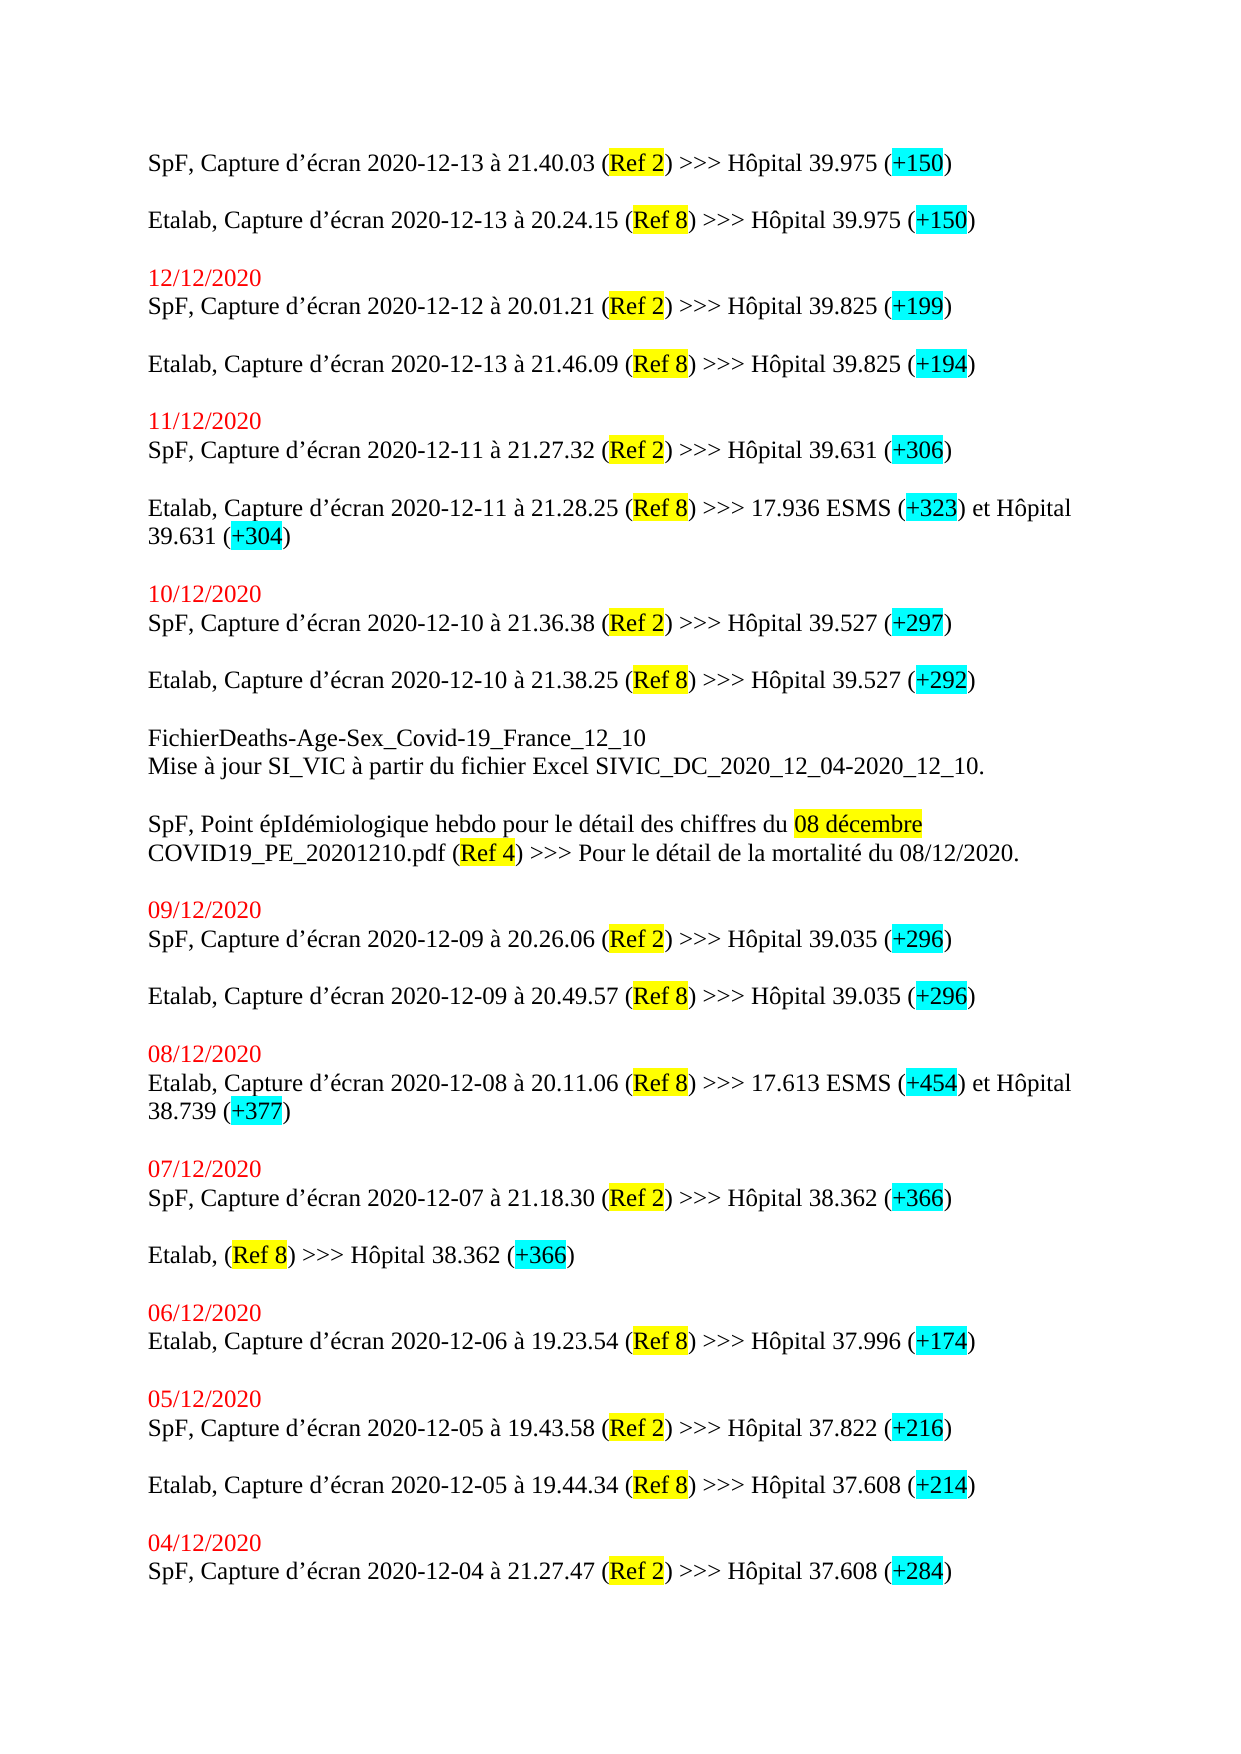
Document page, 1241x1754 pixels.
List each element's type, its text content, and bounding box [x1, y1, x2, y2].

text 12/12/2020 [148, 263, 1093, 291]
text 06/12/2020 [148, 1298, 1093, 1326]
text SpF, Capture d’écran 2020-12-04 à 21.27.47 (Ref 2) >>> Hôpital 37.608 (+284) [664, 1556, 892, 1585]
text SpF, Capture d’écran 2020-12-10 à 21.36.38 (Ref 2) >>> Hôpital 39.527 (+297) [148, 608, 609, 636]
text Etalab, Capture d’écran 2020-12-05 à 19.44.34 (Ref 8) >>> Hôpital 37.608 (+214) [688, 1470, 916, 1499]
text SpF, Capture d’écran 2020-12-10 à 21.36.38 (Ref 2) >>> Hôpital 39.527 (+297) [664, 608, 892, 636]
text SpF, Capture d’écran 2020-12-05 à 19.43.58 (Ref 2) >>> Hôpital 37.822 (+216) [148, 1413, 609, 1441]
text Etalab, Capture d’écran 2020-12-13 à 20.24.15 (Ref 8) >>> Hôpital 39.975 (+150) [148, 205, 633, 234]
text SpF, Capture d’écran 2020-12-12 à 20.01.21 (Ref 2) >>> Hôpital 39.825 (+199) [148, 291, 609, 320]
text SpF, Capture d’écran 2020-12-13 à 21.40.03 (Ref 2) >>> Hôpital 39.975 (+150) [148, 148, 609, 176]
text Mise à jour SI_VIC à partir du fichier Excel SIVIC_DC_2020_12_04-2020_12_10. [148, 751, 1093, 780]
text 11/12/2020 [148, 406, 1093, 435]
text 04/12/2020 [148, 1528, 1093, 1556]
text Etalab, Capture d’écran 2020-12-09 à 20.49.57 (Ref 8) >>> Hôpital 39.035 (+296) [688, 981, 916, 1010]
text FichierDeaths-Age-Sex_Covid-19_France_12_10 [148, 723, 1093, 751]
text Etalab, Capture d’écran 2020-12-06 à 19.23.54 (Ref 8) >>> Hôpital 37.996 (+174) [688, 1326, 916, 1355]
text Etalab, Capture d’écran 2020-12-10 à 21.38.25 (Ref 8) >>> Hôpital 39.527 (+292) [688, 665, 916, 694]
text Etalab, Capture d’écran 2020-12-11 à 21.28.25 (Ref 8) >>> 17.936 ESMS (+323) et Hôpital 39.631 (+304) [148, 493, 1093, 550]
text SpF, Capture d’écran 2020-12-09 à 20.26.06 (Ref 2) >>> Hôpital 39.035 (+296) [148, 924, 609, 953]
text 07/12/2020 [148, 1154, 1093, 1183]
text SpF, Capture d’écran 2020-12-11 à 21.27.32 (Ref 2) >>> Hôpital 39.631 (+306) [664, 435, 892, 464]
text Etalab, Capture d’écran 2020-12-13 à 20.24.15 (Ref 8) >>> Hôpital 39.975 (+150) [688, 205, 916, 234]
text SpF, Capture d’écran 2020-12-11 à 21.27.32 (Ref 2) >>> Hôpital 39.631 (+306) [148, 435, 609, 464]
text SpF, Capture d’écran 2020-12-12 à 20.01.21 (Ref 2) >>> Hôpital 39.825 (+199) [664, 291, 892, 320]
text Etalab, Capture d’écran 2020-12-13 à 21.46.09 (Ref 8) >>> Hôpital 39.825 (+194) [148, 349, 633, 378]
text 05/12/2020 [148, 1384, 1093, 1413]
text Etalab, (Ref 8) >>> Hôpital 38.362 (+366) [566, 1240, 1093, 1269]
text SpF, Capture d’écran 2020-12-04 à 21.27.47 (Ref 2) >>> Hôpital 37.608 (+284) [148, 1556, 609, 1585]
text SpF, Capture d’écran 2020-12-07 à 21.18.30 (Ref 2) >>> Hôpital 38.362 (+366) [148, 1183, 609, 1211]
text SpF, Capture d’écran 2020-12-05 à 19.43.58 (Ref 2) >>> Hôpital 37.822 (+216) [664, 1413, 892, 1441]
text SpF, Capture d’écran 2020-12-09 à 20.26.06 (Ref 2) >>> Hôpital 39.035 (+296) [664, 924, 892, 953]
text SpF, Capture d’écran 2020-12-07 à 21.18.30 (Ref 2) >>> Hôpital 38.362 (+366) [664, 1183, 892, 1211]
text Etalab, Capture d’écran 2020-12-05 à 19.44.34 (Ref 8) >>> Hôpital 37.608 (+214) [148, 1470, 633, 1499]
text SpF, Capture d’écran 2020-12-13 à 21.40.03 (Ref 2) >>> Hôpital 39.975 (+150) [664, 148, 892, 176]
text SpF, Point épIdémiologique hebdo pour le détail des chiffres du 08 décembre COVID19_PE_20201210.pdf (Ref 4) >>> Pour le détail de la mortalité du 08/12/2020. [148, 809, 1093, 866]
text 08/12/2020 [148, 1039, 1093, 1068]
text Etalab, Capture d’écran 2020-12-08 à 20.11.06 (Ref 8) >>> 17.613 ESMS (+454) et Hôpital 38.739 (+377) [148, 1068, 1093, 1125]
text 10/12/2020 [148, 579, 1093, 608]
text Etalab, Capture d’écran 2020-12-10 à 21.38.25 (Ref 8) >>> Hôpital 39.527 (+292) [148, 665, 633, 694]
text Etalab, Capture d’écran 2020-12-09 à 20.49.57 (Ref 8) >>> Hôpital 39.035 (+296) [148, 981, 633, 1010]
text Etalab, Capture d’écran 2020-12-13 à 21.46.09 (Ref 8) >>> Hôpital 39.825 (+194) [688, 349, 916, 378]
text 09/12/2020 [148, 895, 1093, 924]
text Etalab, Capture d’écran 2020-12-06 à 19.23.54 (Ref 8) >>> Hôpital 37.996 (+174) [148, 1326, 633, 1355]
text Etalab, (Ref 8) >>> Hôpital 38.362 (+366) [287, 1240, 515, 1269]
